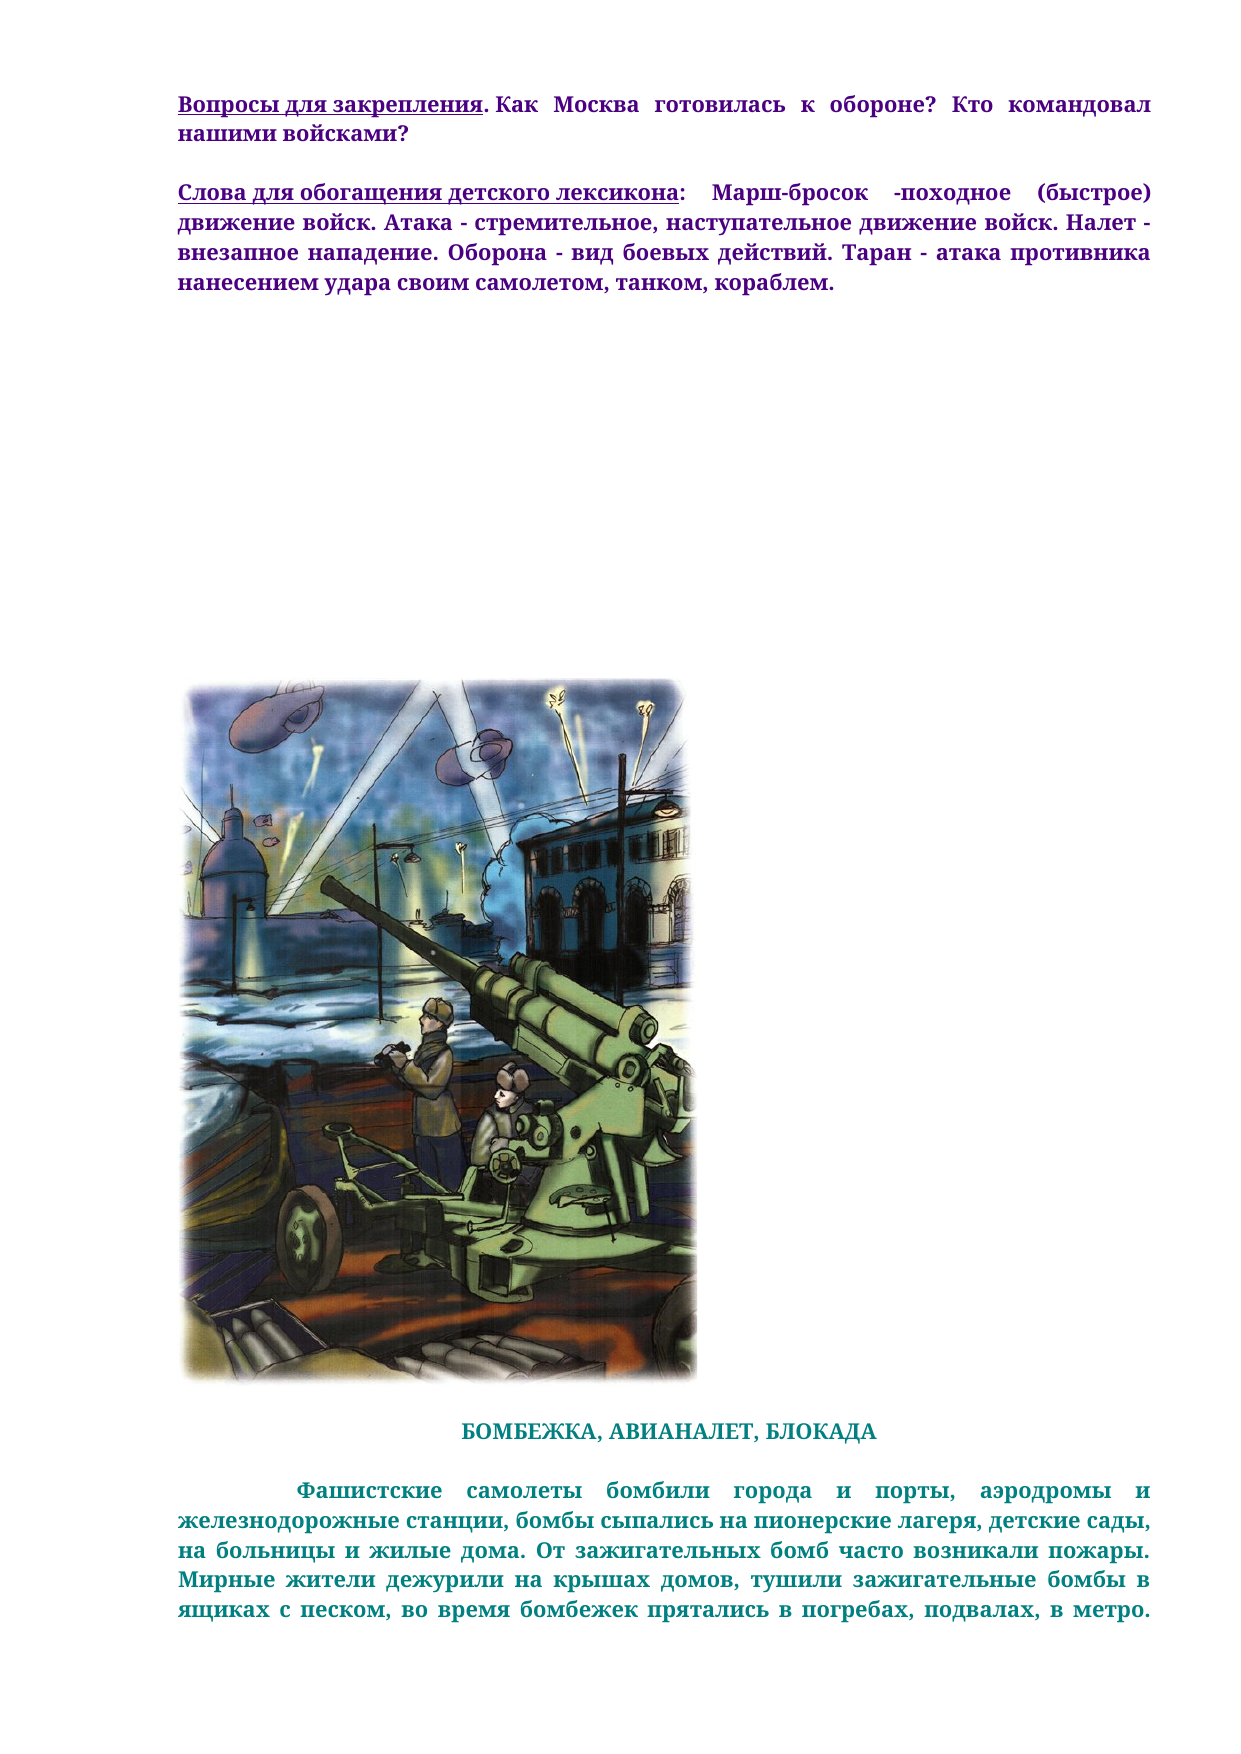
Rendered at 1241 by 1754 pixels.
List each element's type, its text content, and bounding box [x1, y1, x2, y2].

text Вопросы для закрепления. Как Москва готовилась к обороне? Кто командовал нашими войсками? [178, 89, 1152, 148]
text Слова для обогащения детского лексикона: Марш-бросок -походное (быстрое) движение войск. Атака - стремительное, наступательное движение войск. Налет - внезапное нападение. Оборона - вид боевых действий. Таран - атака противника нанесением удара своим самолетом, танком, кораблем. [177, 177, 1152, 297]
picture [177, 678, 698, 1387]
text БОМБЕЖКА, АВИАНАЛЕТ, БЛОКАДА [186, 1416, 1152, 1446]
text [178, 1475, 1152, 1624]
